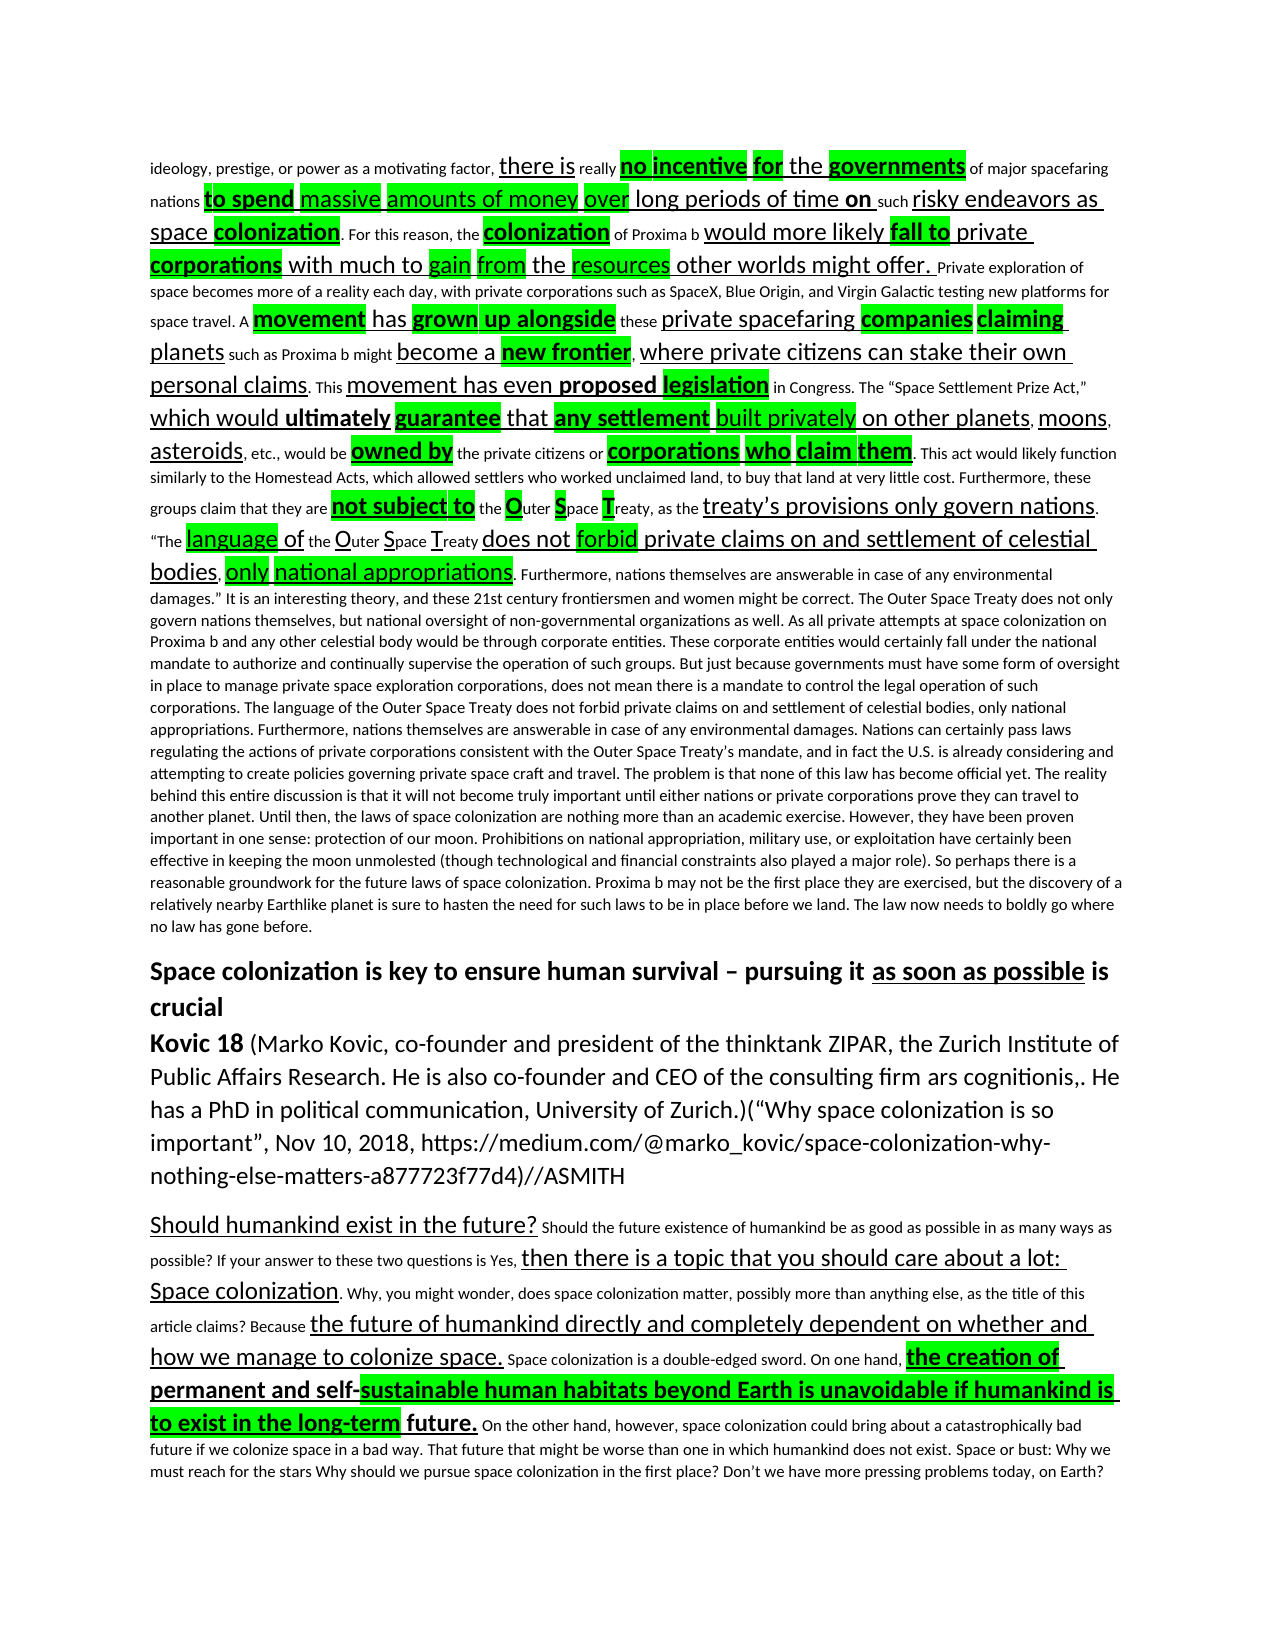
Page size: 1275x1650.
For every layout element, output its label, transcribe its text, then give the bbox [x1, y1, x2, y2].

subtitle Space colonization is key to ensure human survival – pursuing it as soon as possible is crucial [150, 954, 1125, 1023]
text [150, 1209, 1125, 1481]
text Kovic 18 (Marko Kovic, co-founder and president of the thinktank ZIPAR, the Zurich Institute of Public Affairs Research. He is also co-founder and CEO of the consulting firm ars cognitionis,. He has a PhD in political communication, University of Zurich.)(“Why space colonization is so important”, Nov 10, 2018, https://medium.com/@marko_kovic/space-colonization-why-nothing-else-matters-a877723f77d4)//ASMITH [150, 1026, 1125, 1191]
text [150, 150, 1125, 936]
